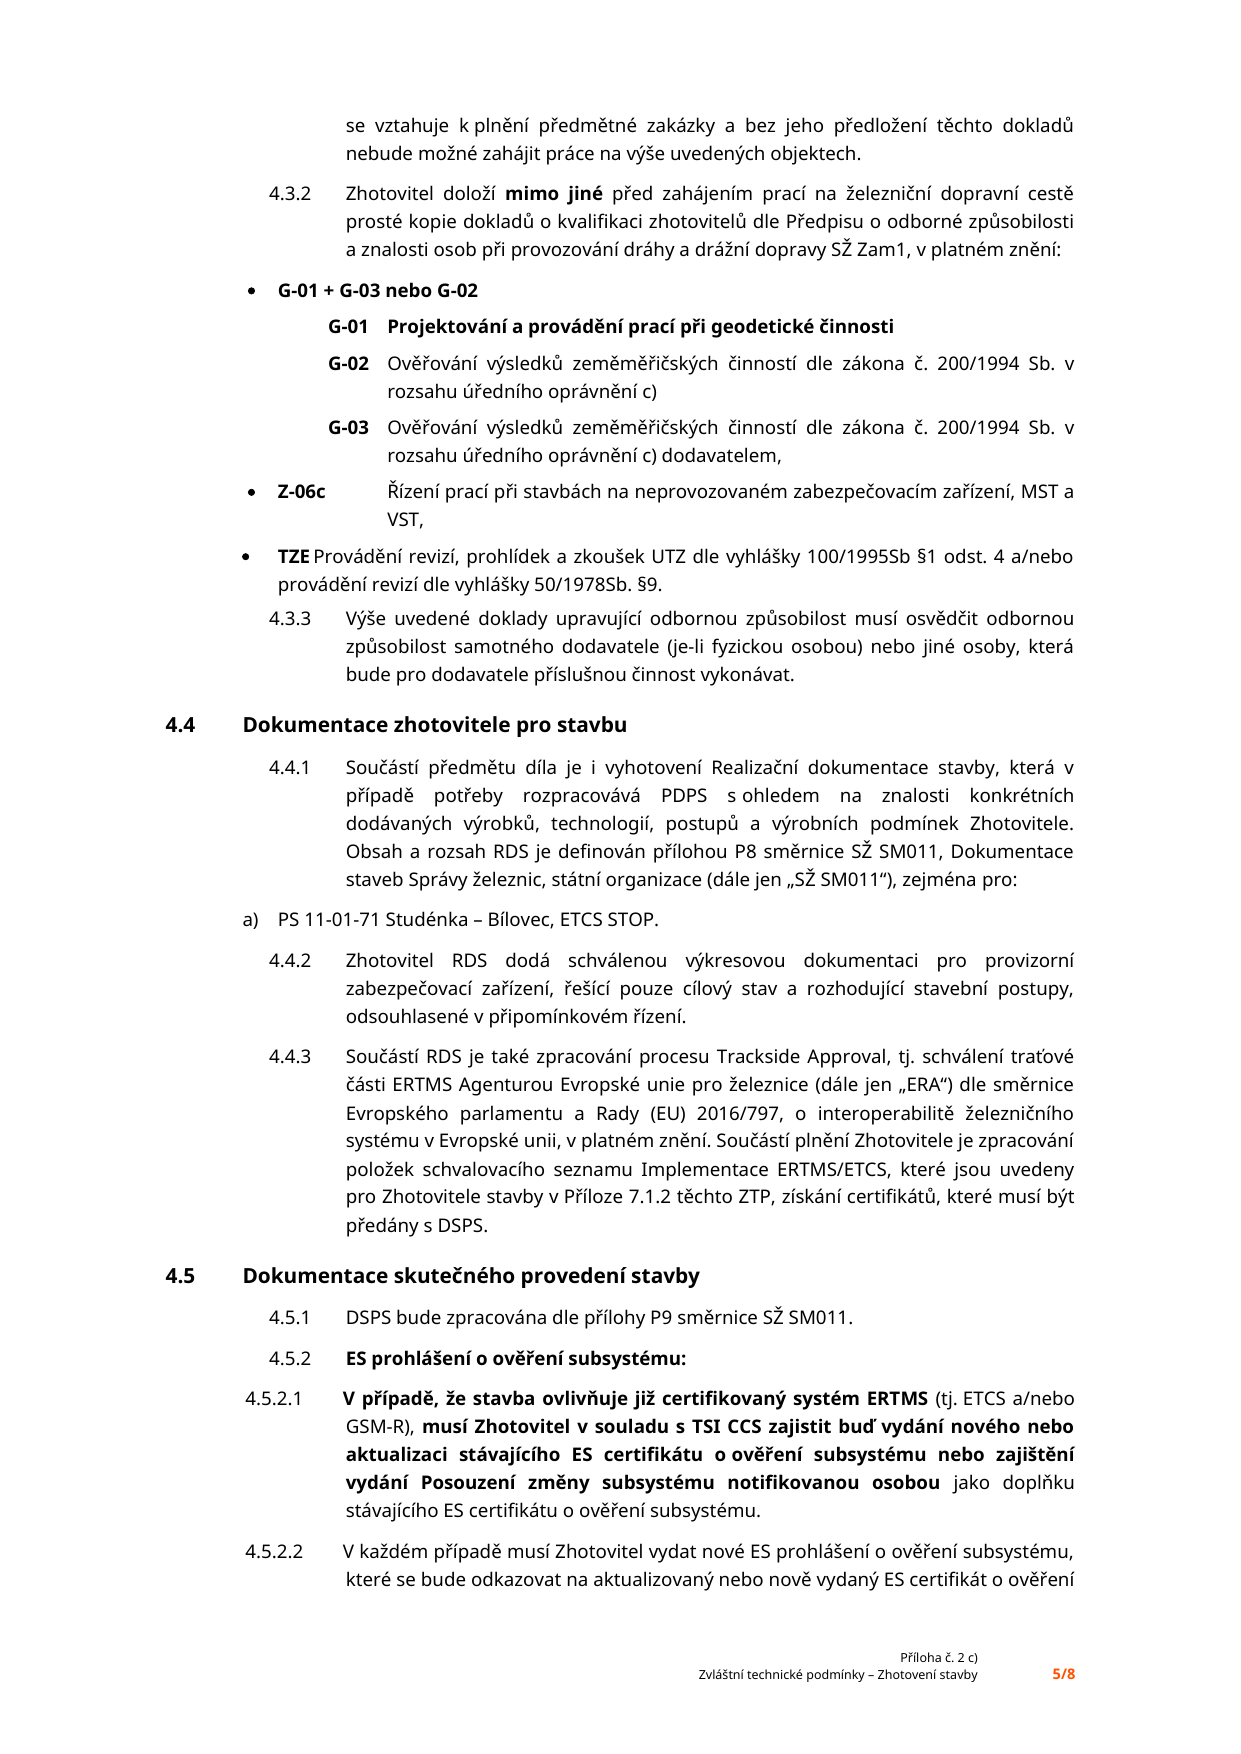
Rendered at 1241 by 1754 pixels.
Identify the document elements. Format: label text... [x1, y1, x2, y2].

text Dokumentace zhotovitele pro stavbu [165, 710, 1075, 739]
text Součástí RDS je také zpracování procesu Trackside Approval, tj. schválení traťové části ERTMS Agenturou Evropské unie pro železnice (dále jen „ERA“) dle směrnice Evropského parlamentu a Rady (EU) 2016/797, o interoperabilitě železničního systému v Evropské unii, v platném znění. Součástí plnění Zhotovitele je zpracování položek schvalovacího seznamu Implementace ERTMS/ETCS, které jsou uvedeny pro Zhotovitele stavby v Příloze 7.1.2 těchto ZTP, získání certifikátů, které musí být předány s DSPS. [269, 1044, 1075, 1237]
list TZE Provádění revizí, prohlídek a zkoušek UTZ dle vyhlášky 100/1995Sb §1 odst. 4 a/nebo provádění revizí dle vyhlášky 50/1978Sb. §9. [242, 543, 1075, 597]
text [245, 1538, 1075, 1592]
list G-01 + G-03 nebo G-02 [248, 277, 1075, 303]
list Z-06c Řízení prací při stavbách na neprovozovaném zabezpečovacím zařízení, MST a VST, [248, 479, 1075, 532]
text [269, 112, 1075, 166]
text V případě, že stavba ovlivňuje již certifikovaný systém ERTMS (tj. ETCS a/nebo GSM-R), musí Zhotovitel v souladu s TSI CCS zajistit buď vydání nového nebo aktualizaci stávajícího ES certifikátu o ověření subsystému nebo zajištění vydání Posouzení změny subsystému notifikovanou osobou jako doplňku stávajícího ES certifikátu o ověření subsystému. [245, 1386, 1075, 1523]
list PS 11-01-71 Studénka – Bílovec, ETCS STOP. [242, 907, 1075, 932]
text Dokumentace skutečného provedení stavby [165, 1261, 1075, 1289]
text Zhotovitel RDS dodá schválenou výkresovou dokumentaci pro provizorní zabezpečovací zařízení, řešící pouze cílový stav a rozhodující stavební postupy, odsouhlasené v připomínkovém řízení. [269, 947, 1075, 1029]
text G-03 Ověřování výsledků zeměměřičských činností dle zákona č. 200/1994 Sb. v rozsahu úředního oprávnění c) dodavatelem, [328, 414, 1075, 468]
text G-02 Ověřování výsledků zeměměřičských činností dle zákona č. 200/1994 Sb. v rozsahu úředního oprávnění c) [328, 350, 1075, 403]
text G-01 Projektování a provádění prací při geodetické činnosti [328, 314, 1075, 339]
text DSPS bude zpracována dle přílohy P9 směrnice SŽ SM011. [269, 1304, 1075, 1330]
text Zhotovitel doloží mimo jiné před zahájením prací na železniční dopravní cestě prosté kopie dokladů o kvalifikaci zhotovitelů dle Předpisu o odborné způsobilosti a znalosti osob při provozování dráhy a drážní dopravy SŽ Zam1, v platném znění: [269, 181, 1075, 262]
text Výše uvedené doklady upravující odbornou způsobilost musí osvědčit odbornou způsobilost samotného dodavatele (je-li fyzickou osobou) nebo jiné osoby, která bude pro dodavatele příslušnou činnost vykonávat. [269, 605, 1075, 687]
text ES prohlášení o ověření subsystému: [269, 1345, 1075, 1371]
text Součástí předmětu díla je i vyhotovení Realizační dokumentace stavby, která v případě potřeby rozpracovává PDPS s ohledem na znalosti konkrétních dodávaných výrobků, technologií, postupů a výrobních podmínek Zhotovitele. Obsah a rozsah RDS je definován přílohou P8 směrnice SŽ SM011, Dokumentace staveb Správy železnic, státní organizace (dále jen „SŽ SM011“), zejména pro: [269, 754, 1075, 892]
